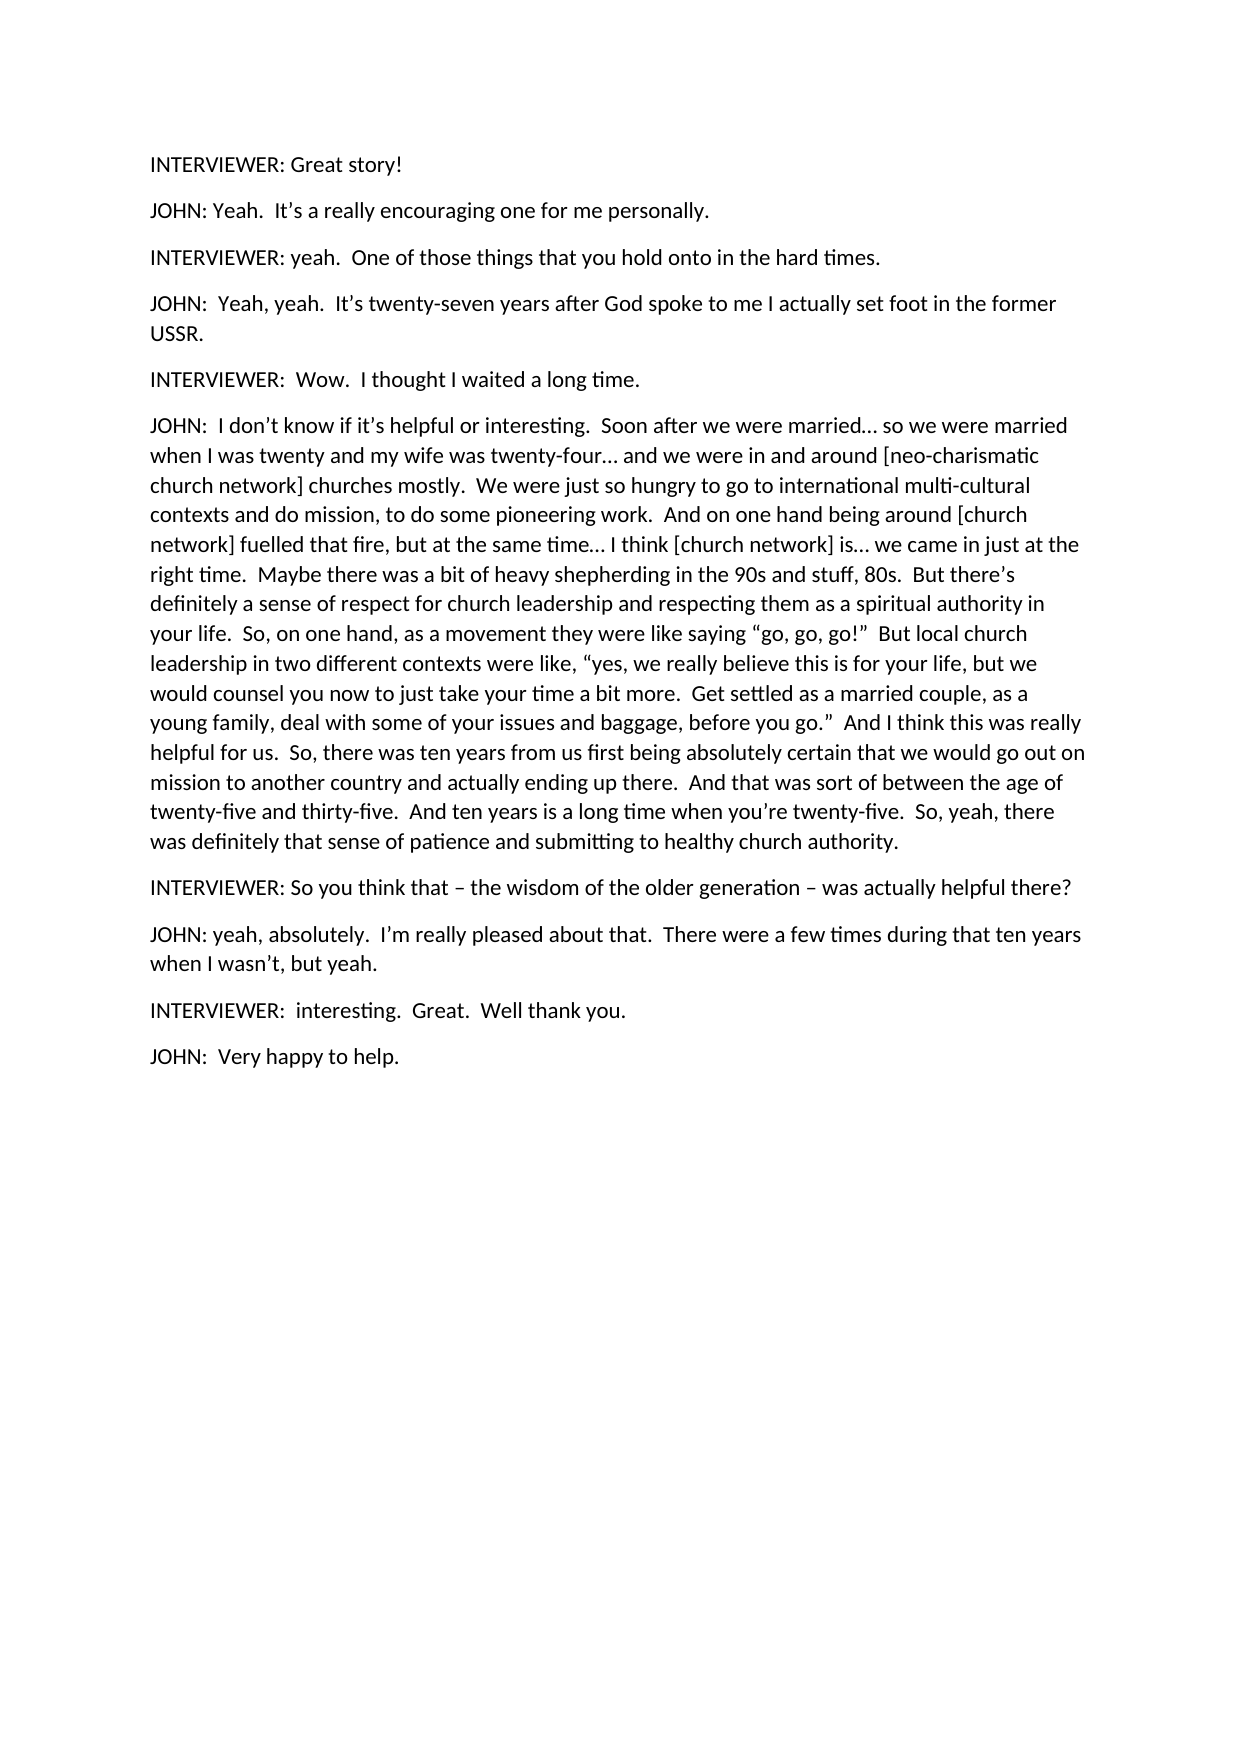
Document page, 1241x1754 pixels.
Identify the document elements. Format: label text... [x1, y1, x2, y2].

text JOHN: yeah, absolutely. I’m really pleased about that. There were a few times during that ten years when I wasn’t, but yeah. [150, 920, 1090, 977]
text JOHN: Yeah, yeah. It’s twenty-seven years after God spoke to me I actually set foot in the former USSR. [150, 289, 1090, 347]
text INTERVIEWER: Wow. I thought I waited a long time. [150, 365, 1090, 393]
text JOHN: Very happy to help. [150, 1042, 1090, 1070]
text INTERVIEWER: So you think that – the wisdom of the older generation – was actually helpful there? [150, 873, 1090, 901]
text JOHN: Yeah. It’s a really encouraging one for me personally. [150, 196, 1090, 224]
text INTERVIEWER: interesting. Great. Well thank you. [150, 996, 1090, 1024]
text INTERVIEWER: Great story! [150, 150, 1090, 178]
text INTERVIEWER: yeah. One of those things that you hold onto in the hard times. [150, 243, 1090, 271]
text JOHN: I don’t know if it’s helpful or interesting. Soon after we were married… so we were married when I was twenty and my wife was twenty-four… and we were in and around [neo-charismatic church network] churches mostly. We were just so hungry to go to international multi-cultural contexts and do mission, to do some pioneering work. And on one hand being around [church network] fuelled that fire, but at the same time… I think [church network] is… we came in just at the right time. Maybe there was a bit of heavy shepherding in the 90s and stuff, 80s. But there’s definitely a sense of respect for church leadership and respecting them as a spiritual authority in your life. So, on one hand, as a movement they were like saying “go, go, go!” But local church leadership in two different contexts were like, “yes, we really believe this is for your life, but we would counsel you now to just take your time a bit more. Get settled as a married couple, as a young family, deal with some of your issues and baggage, before you go.” And I think this was really helpful for us. So, there was ten years from us first being absolutely certain that we would go out on mission to another country and actually ending up there. And that was sort of between the age of twenty-five and thirty-five. And ten years is a long time when you’re twenty-five. So, yeah, there was definitely that sense of patience and submitting to healthy church authority. [150, 411, 1090, 855]
